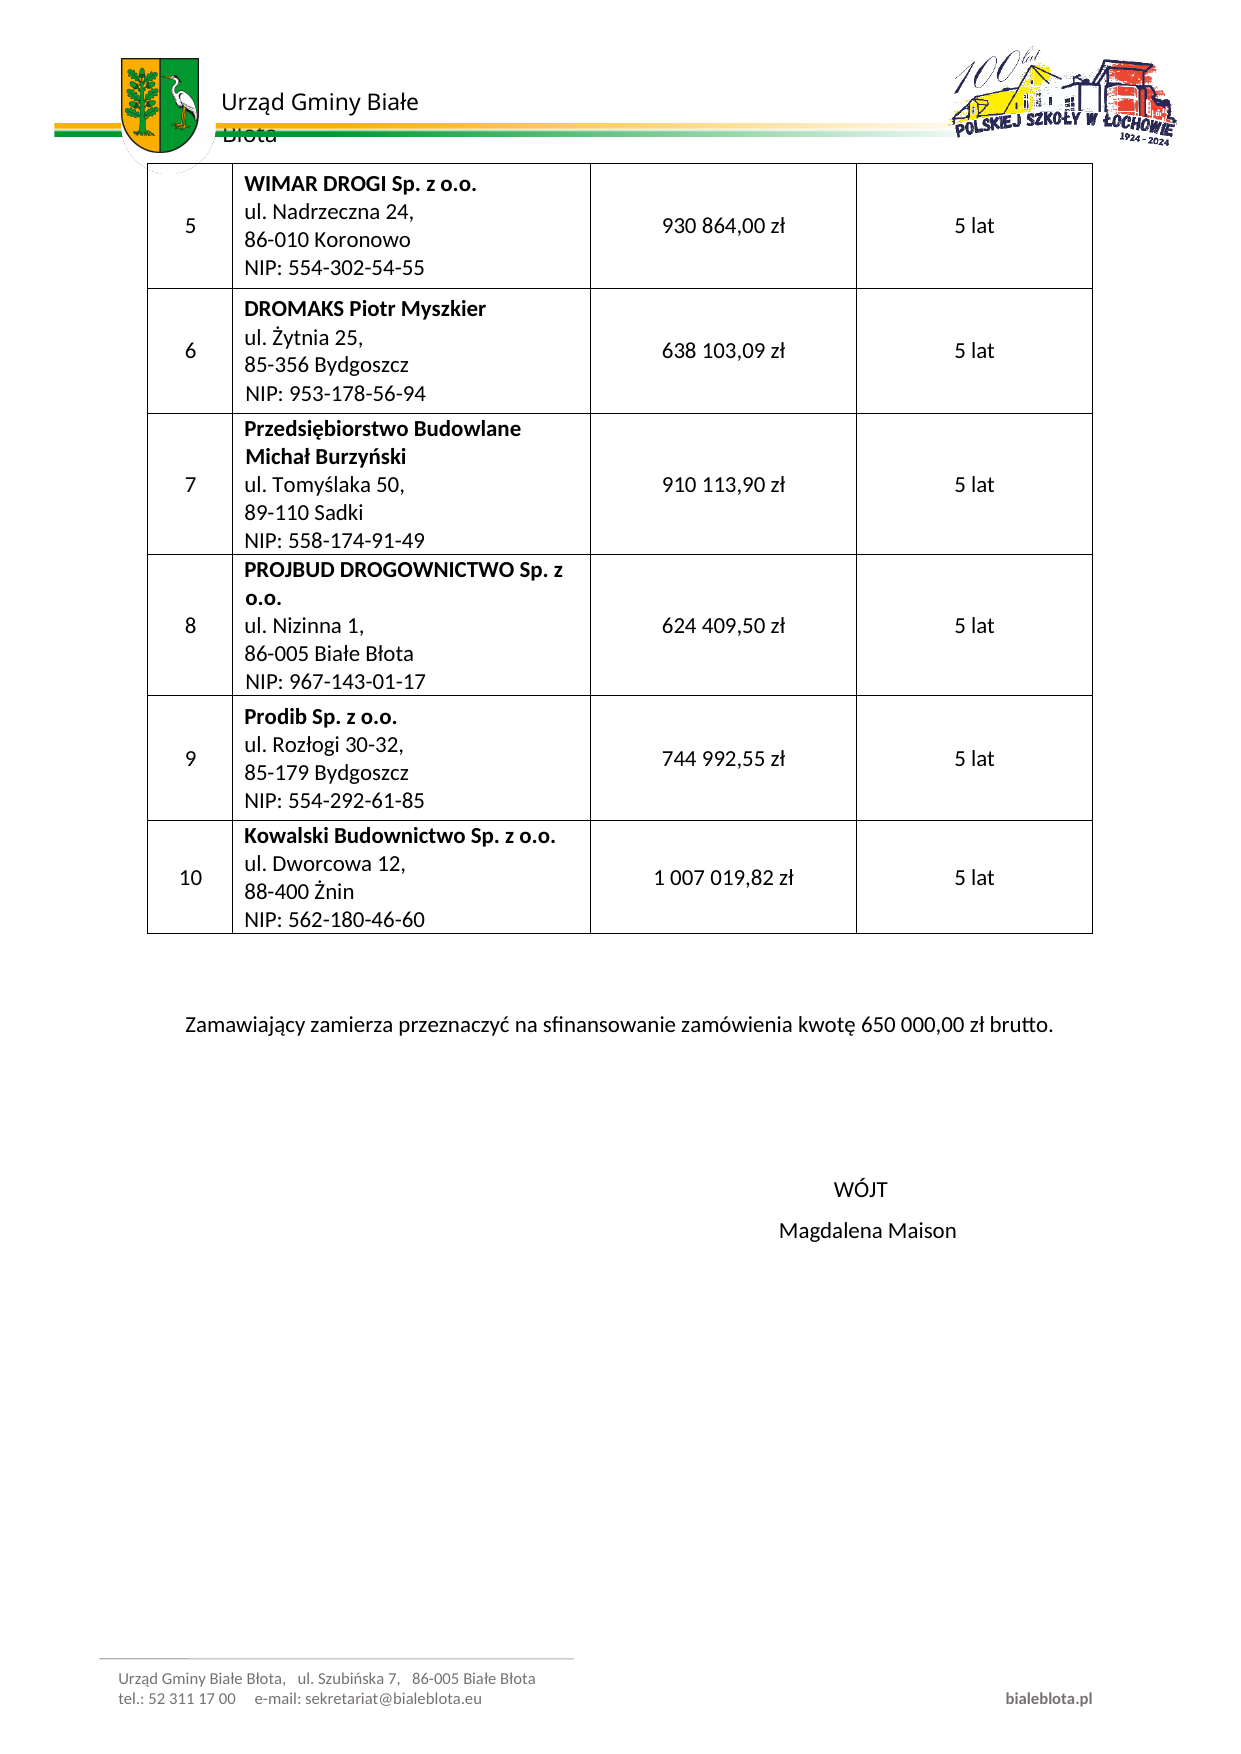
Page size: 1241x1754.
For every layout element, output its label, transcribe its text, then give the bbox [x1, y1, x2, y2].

text Zamawiający zamierza przeznaczyć na sfinansowanie zamówienia kwotę 650 000,00 zł brutto. [148, 1011, 1093, 1038]
picture [216, 46, 1179, 146]
table_cell 5 [148, 164, 232, 288]
table_cell 930 864,00 zł [591, 164, 856, 288]
table_cell 5 lat [857, 414, 1092, 554]
table_cell 910 113,90 zł [591, 414, 856, 554]
table_cell 5 lat [857, 164, 1092, 288]
table_cell Kowalski Budownictwo Sp. z o.o. ul. Dworcowa 12, 88-400 Żnin NIP: 562-180-46-60 [233, 821, 590, 933]
table_cell Prodib Sp. z o.o. ul. Rozłogi 30-32, 85-179 Bydgoszcz NIP: 554-292-61-85 [233, 696, 590, 820]
table_cell Przedsiębiorstwo Budowlane Michał Burzyński ul. Tomyślaka 50, 89-110 Sadki NIP: 558-174-91-49 [233, 414, 590, 554]
table_cell 5 lat [857, 821, 1092, 933]
table_cell 624 409,50 zł [591, 555, 856, 695]
table_cell 6 [148, 289, 232, 413]
text Magdalena Maison [148, 1216, 1093, 1244]
table_cell 5 lat [857, 696, 1092, 820]
table_cell 5 lat [857, 289, 1092, 413]
table_cell 744 992,55 zł [591, 696, 856, 820]
table_cell 9 [148, 696, 232, 820]
table_cell 7 [148, 414, 232, 554]
table_cell WIMAR DROGI Sp. z o.o. ul. Nadrzeczna 24, 86-010 Koronowo NIP: 554-302-54-55 [233, 164, 590, 288]
text WÓJT [148, 1175, 1093, 1203]
table_cell 638 103,09 zł [591, 289, 856, 413]
table_cell 1 007 019,82 zł [591, 821, 856, 933]
table_cell PROJBUD DROGOWNICTWO Sp. z o.o. ul. Nizinna 1, 86-005 Białe Błota NIP: 967-143-01-17 [233, 555, 590, 695]
table_cell 10 [148, 821, 232, 933]
table_cell DROMAKS Piotr Myszkier ul. Żytnia 25, 85-356 Bydgoszcz NIP: 953-178-56-94 [233, 289, 590, 413]
picture [54, 58, 199, 153]
table_cell 5 lat [857, 555, 1092, 695]
table_cell 8 [148, 555, 232, 695]
